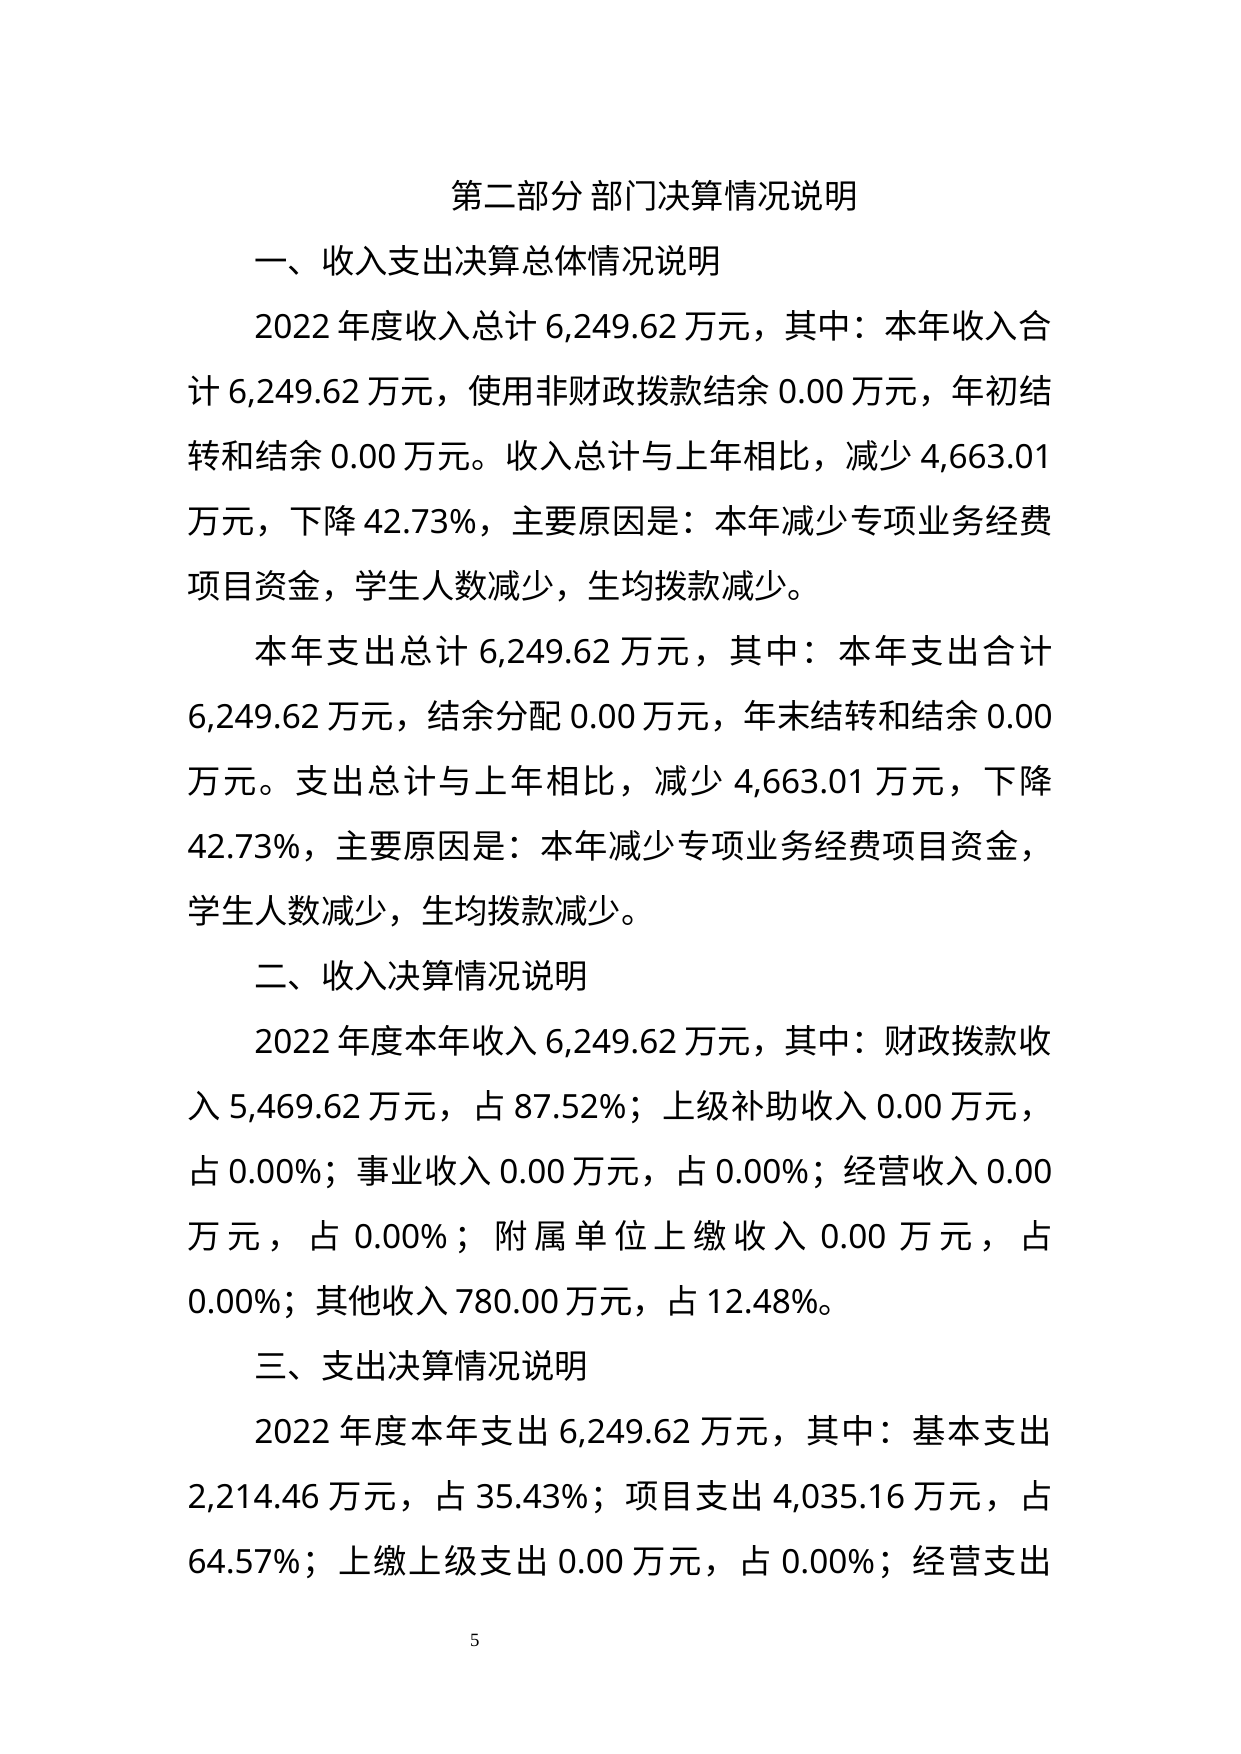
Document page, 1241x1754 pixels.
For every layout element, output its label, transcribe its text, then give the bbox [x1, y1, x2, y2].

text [187, 1397, 1053, 1592]
text 2022年度收入总计6,249.62万元，其中：本年收入合计6,249.62万元，使用非财政拨款结余0.00万元，年初结转和结余0.00万元。收入总计与上年相比，减少4,663.01万元，下降42.73%，主要原因是：本年减少专项业务经费项目资金，学生人数减少，生均拨款减少。 [187, 292, 1053, 617]
text 本年支出总计6,249.62万元，其中：本年支出合计6,249.62万元，结余分配0.00万元，年末结转和结余0.00万元。支出总计与上年相比，减少4,663.01万元，下降42.73%，主要原因是：本年减少专项业务经费项目资金，学生人数减少，生均拨款减少。 [187, 617, 1053, 942]
text 第二部分 部门决算情况说明 [187, 162, 1053, 227]
text 二、收入决算情况说明 [187, 942, 1053, 1007]
text 一、收入支出决算总体情况说明 [187, 227, 1053, 292]
text 2022年度本年收入6,249.62万元，其中：财政拨款收入5,469.62万元，占87.52%；上级补助收入0.00万元，占0.00%；事业收入0.00万元，占0.00%；经营收入0.00万元，占0.00%；附属单位上缴收入0.00万元，占0.00%；其他收入780.00万元，占12.48%。 [187, 1007, 1053, 1332]
text 三、支出决算情况说明 [187, 1332, 1053, 1397]
